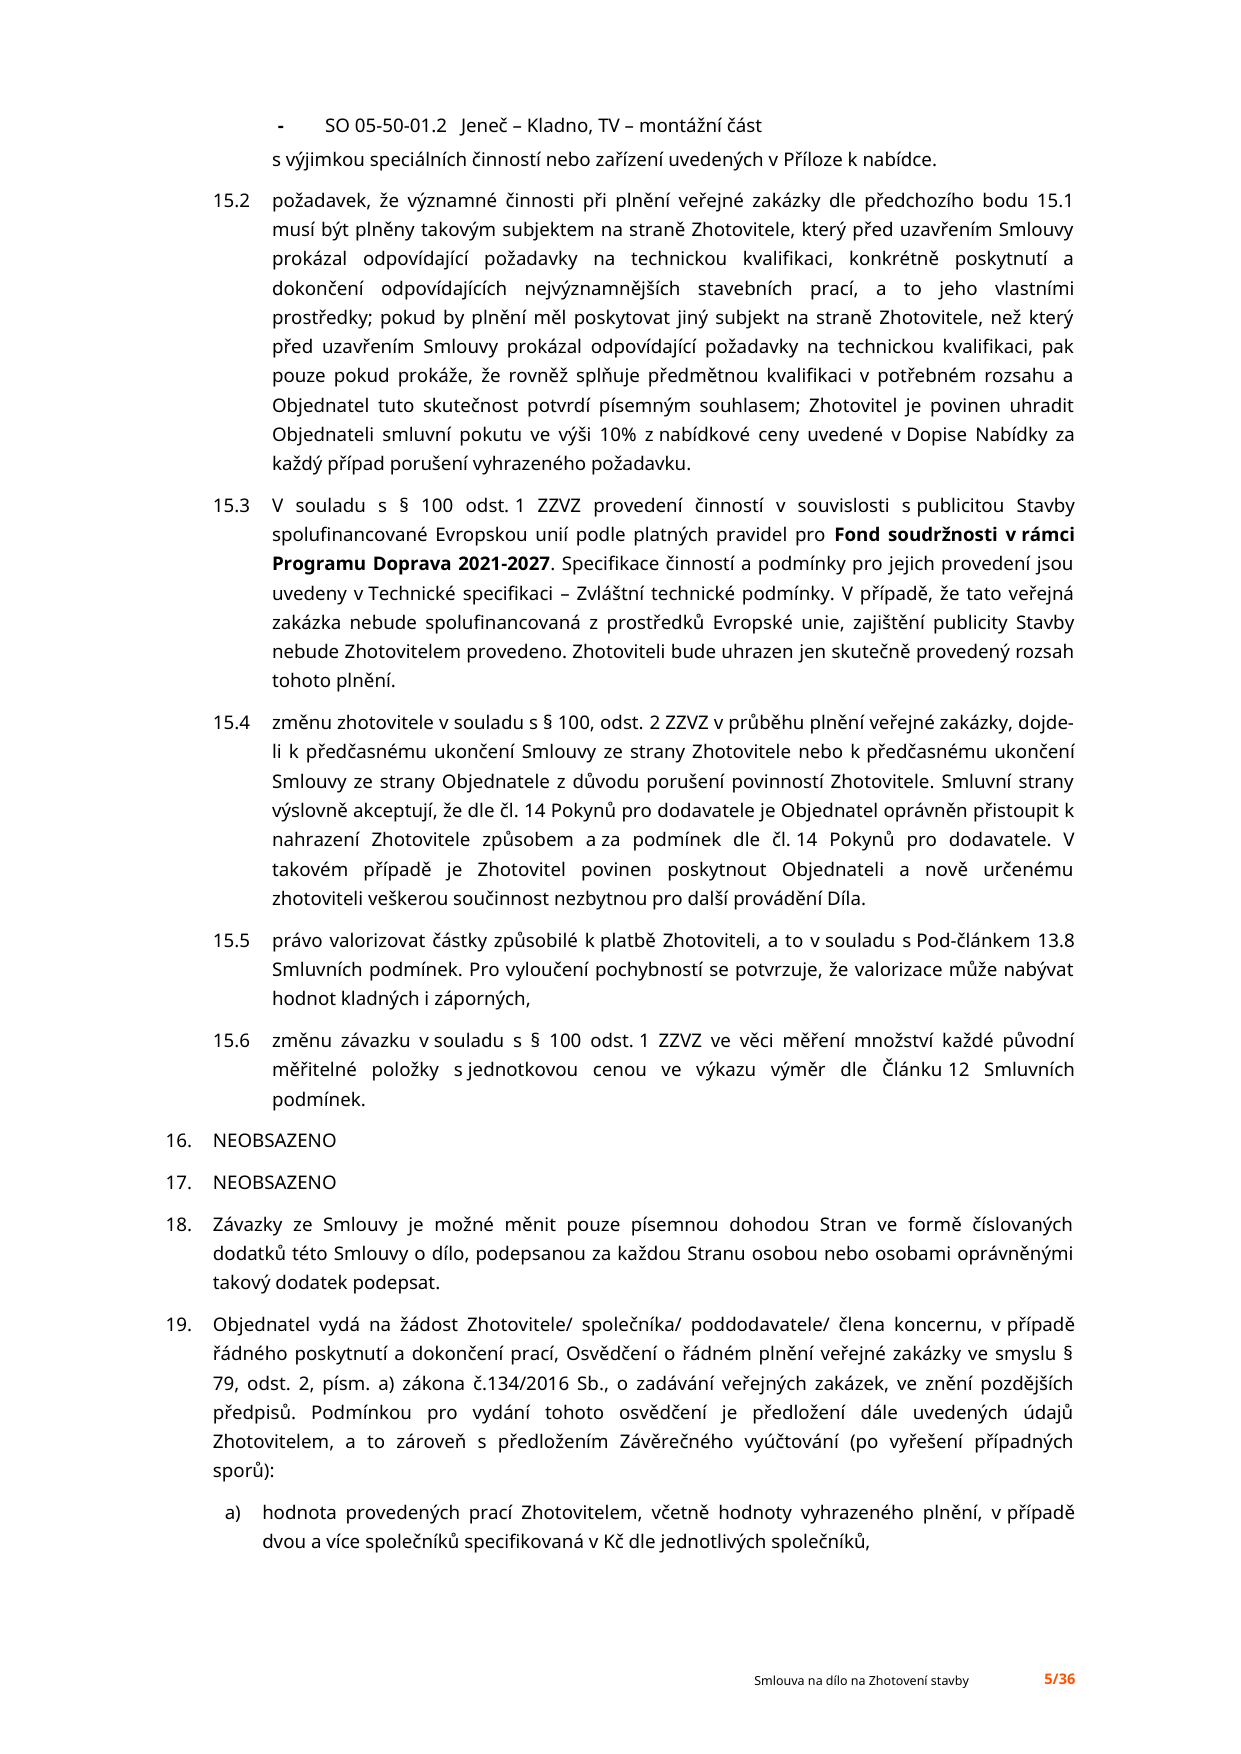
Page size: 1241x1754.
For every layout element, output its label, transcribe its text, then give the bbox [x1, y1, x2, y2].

text s výjimkou speciálních činností nebo zařízení uvedených v Příloze k nabídce. [272, 146, 1075, 172]
text Objednatel vydá na žádost Zhotovitele/ společníka/ poddodavatele/ člena koncernu, v případě řádného poskytnutí a dokončení prací, Osvědčení o řádném plnění veřejné zakázky ve smyslu § 79, odst. 2, písm. a) zákona č.134/2016 Sb., o zadávání veřejných zakázek, ve znění pozdějších předpisů. Podmínkou pro vydání tohoto osvědčení je předložení dále uvedených údajů Zhotovitelem, a to zároveň s předložením Závěrečného vyúčtování (po vyřešení případných sporů): [165, 1311, 1075, 1483]
text NEOBSAZENO [165, 1169, 1075, 1195]
text SO 05-50-01.2 Jeneč – Kladno, TV – montážní část [278, 112, 1075, 138]
text změnu závazku v souladu s § 100 odst. 1 ZZVZ ve věci měření množství každé původní měřitelné položky s jednotkovou cenou ve výkazu výměr dle Článku 12 Smluvních podmínek. [213, 1027, 1075, 1111]
text Závazky ze Smlouvy je možné měnit pouze písemnou dohodou Stran ve formě číslovaných dodatků této Smlouvy o dílo, podepsanou za každou Stranu osobou nebo osobami oprávněnými takový dodatek podepsat. [165, 1211, 1075, 1295]
text právo valorizovat částky způsobilé k platbě Zhotoviteli, a to v souladu s Pod-článkem 13.8 Smluvních podmínek. Pro vyloučení pochybností se potvrzuje, že valorizace může nabývat hodnot kladných i záporných, [213, 927, 1075, 1011]
text požadavek, že významné činnosti při plnění veřejné zakázky dle předchozího bodu 15.1 musí být plněny takovým subjektem na straně Zhotovitele, který před uzavřením Smlouvy prokázal odpovídající požadavky na technickou kvalifikaci, konkrétně poskytnutí a dokončení odpovídajících nejvýznamnějších stavebních prací, a to jeho vlastními prostředky; pokud by plnění měl poskytovat jiný subjekt na straně Zhotovitele, než který před uzavřením Smlouvy prokázal odpovídající požadavky na technickou kvalifikaci, pak pouze pokud prokáže, že rovněž splňuje předmětnou kvalifikaci v potřebném rozsahu a Objednatel tuto skutečnost potvrdí písemným souhlasem; Zhotovitel je povinen uhradit Objednateli smluvní pokutu ve výši 10% z nabídkové ceny uvedené v Dopise Nabídky za každý případ porušení vyhrazeného požadavku. [213, 187, 1075, 476]
text hodnota provedených prací Zhotovitelem, včetně hodnoty vyhrazeného plnění, v případě dvou a více společníků specifikovaná v Kč dle jednotlivých společníků, [224, 1499, 1075, 1554]
text změnu zhotovitele v souladu s § 100, odst. 2 ZZVZ v průběhu plnění veřejné zakázky, dojde-li k předčasnému ukončení Smlouvy ze strany Zhotovitele nebo k předčasnému ukončení Smlouvy ze strany Objednatele z důvodu porušení povinností Zhotovitele. Smluvní strany výslovně akceptují, že dle čl. 14 Pokynů pro dodavatele je Objednatel oprávněn přistoupit k nahrazení Zhotovitele způsobem a za podmínek dle čl. 14 Pokynů pro dodavatele. V takovém případě je Zhotovitel povinen poskytnout Objednateli a nově určenému zhotoviteli veškerou součinnost nezbytnou pro další provádění Díla. [213, 709, 1075, 911]
text NEOBSAZENO [165, 1128, 1075, 1153]
text V souladu s § 100 odst. 1 ZZVZ provedení činností v souvislosti s publicitou Stavby spolufinancované Evropskou unií podle platných pravidel pro Fond soudržnosti v rámci Programu Doprava 2021-2027. Specifikace činností a podmínky pro jejich provedení jsou uvedeny v Technické specifikaci – Zvláštní technické podmínky. V případě, že tato veřejná zakázka nebude spolufinancovaná z prostředků Evropské unie, zajištění publicity Stavby nebude Zhotovitelem provedeno. Zhotoviteli bude uhrazen jen skutečně provedený rozsah tohoto plnění. [213, 492, 1075, 693]
